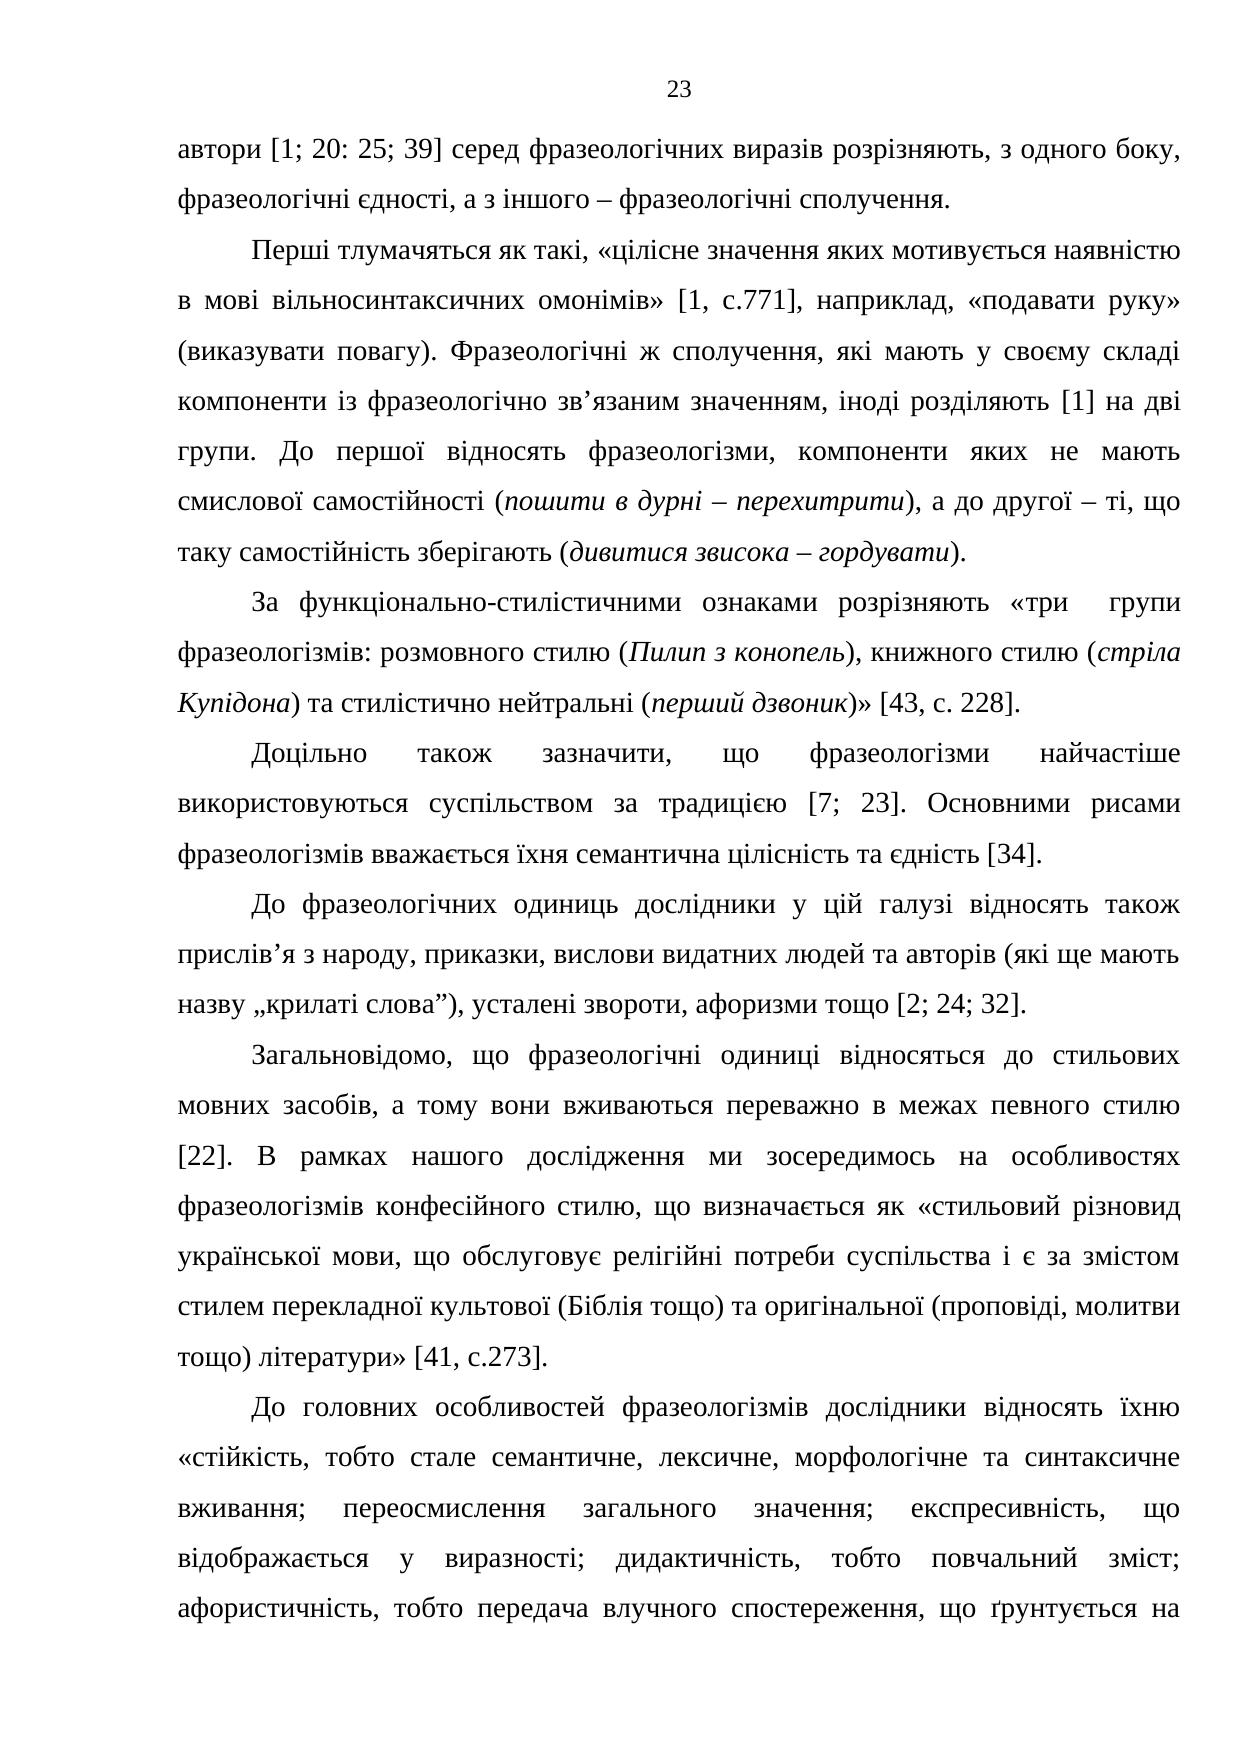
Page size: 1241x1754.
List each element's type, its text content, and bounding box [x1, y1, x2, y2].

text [177, 1389, 1181, 1624]
text Загальновідомо, що фразеологічні одиниці відносяться до стильових мовних засобів, а тому вони вживаються переважно в межах певного стилю [22]. В рамках нашого дослідження ми зосередимось на особливостях фразеологізмів конфесійного стилю, що визначається як «стильовий різновид української мови, що обслуговує релігійні потреби суспільства і є за змістом стилем перекладної культової (Біблія тощо) та оригінальної (проповіді, молитви тощо) літератури» [41, с.273]. [177, 1037, 1181, 1372]
text До фразеологічних одиниць дослідники у цій галузі відносять також прислів’я з народу, приказки, вислови видатних людей та авторів (які ще мають назву „крилаті слова”), усталені звороти, афоризми тощо [2; 24; 32]. [177, 886, 1181, 1020]
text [177, 131, 1181, 215]
text Перші тлумачяться як такі, «цілісне значення яких мотивується наявністю в мові вільносинтаксичних омонімів» [1, с.771], наприклад, «подавати руку» (виказувати повагу). Фразеологічні ж сполучення, які мають у своєму складі компоненти із фразеологічно зв’язаним значенням, іноді розділяють [1] на дві групи. До першої відносять фразеологізми, компоненти яких не мають смислової самостійності (пошити в дурні – перехитрити), а до другої – ті, що таку самостійність зберігають (дивитися звисока – гордувати). [177, 232, 1181, 567]
text За функціонально-стилістичними ознаками розрізняють «три групи фразеологізмів: розмовного стилю (Пилип з конопель), книжного стилю (стріла Купідона) та стилістично нейтральні (перший дзвоник)» [43, с. 228]. [177, 584, 1181, 718]
text Доцільно також зазначити, що фразеологізми найчастіше використовуються суспільством за традицією [7; 23]. Основними рисами фразеологізмів вважається їхня семантична цілісність та єдність [34]. [177, 735, 1181, 869]
